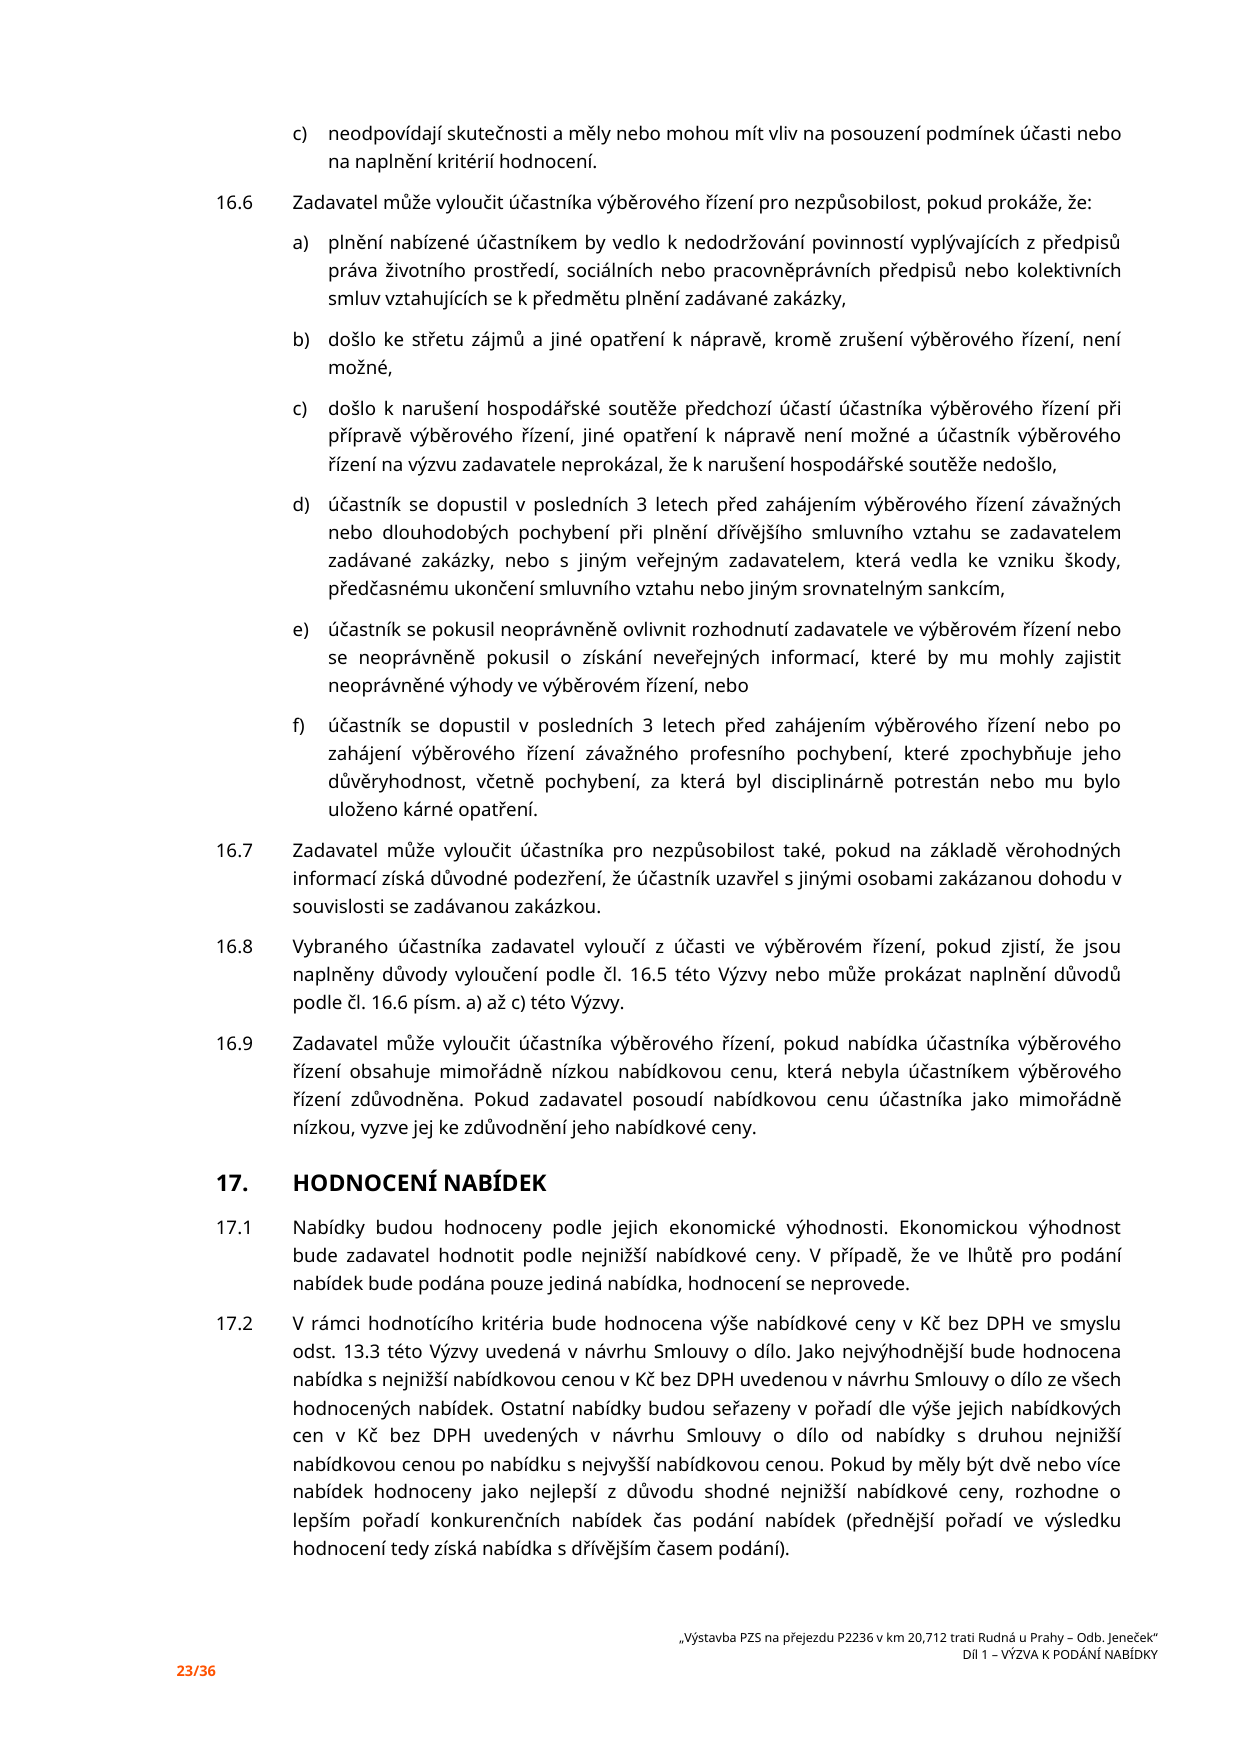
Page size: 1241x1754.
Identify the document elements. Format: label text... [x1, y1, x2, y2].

list neodpovídají skutečnosti a měly nebo mohou mít vliv na posouzení podmínek účasti nebo na naplnění kritérií hodnocení. [292, 121, 1122, 174]
text V rámci hodnotícího kritéria bude hodnocena výše nabídkové ceny v Kč bez DPH ve smyslu odst. 13.3 této Výzvy uvedená v návrhu Smlouvy o dílo. Jako nejvýhodnější bude hodnocena nabídka s nejnižší nabídkovou cenou v Kč bez DPH uvedenou v návrhu Smlouvy o dílo ze všech hodnocených nabídek. Ostatní nabídky budou seřazeny v pořadí dle výše jejich nabídkových cen v Kč bez DPH uvedených v návrhu Smlouvy o dílo od nabídky s druhou nejnižší nabídkovou cenou po nabídku s nejvyšší nabídkovou cenou. Pokud by měly být dvě nebo více nabídek hodnoceny jako nejlepší z důvodu shodné nejnižší nabídkové ceny, rozhodne o lepším pořadí konkurenčních nabídek čas podání nabídek (přednější pořadí ve výsledku hodnocení tedy získá nabídka s dřívějším časem podání). [216, 1311, 1122, 1560]
list plnění nabízené účastníkem by vedlo k nedodržování povinností vyplývajících z předpisů práva životního prostředí, sociálních nebo pracovněprávních předpisů nebo kolektivních smluv vztahujících se k předmětu plnění zadávané zakázky, [292, 230, 1122, 311]
text Nabídky budou hodnoceny podle jejich ekonomické výhodnosti. Ekonomickou výhodnost bude zadavatel hodnotit podle nejnižší nabídkové ceny. V případě, že ve lhůtě pro podání nabídek bude podána pouze jediná nabídka, hodnocení se neprovede. [216, 1214, 1122, 1296]
list účastník se dopustil v posledních 3 letech před zahájením výběrového řízení nebo po zahájení výběrového řízení závažného profesního pochybení, které zpochybňuje jeho důvěryhodnost, včetně pochybení, za která byl disciplinárně potrestán nebo mu bylo uloženo kárné opatření. [292, 712, 1122, 822]
list účastník se pokusil neoprávněně ovlivnit rozhodnutí zadavatele ve výběrovém řízení nebo se neoprávněně pokusil o získání neveřejných informací, které by mu mohly zajistit neoprávněné výhody ve výběrovém řízení, nebo [292, 616, 1122, 697]
text Zadavatel může vyloučit účastníka výběrového řízení pro nezpůsobilost, pokud prokáže, že: [216, 189, 1122, 215]
text Vybraného účastníka zadavatel vyloučí z účasti ve výběrovém řízení, pokud zjistí, že jsou naplněny důvody vyloučení podle čl. 16.5 této Výzvy nebo může prokázat naplnění důvodů podle čl. 16.6 písm. a) až c) této Výzvy. [216, 934, 1122, 1015]
text Zadavatel může vyloučit účastníka pro nezpůsobilost také, pokud na základě věrohodných informací získá důvodné podezření, že účastník uzavřel s jinými osobami zakázanou dohodu v souvislosti se zadávanou zakázkou. [216, 837, 1122, 919]
list účastník se dopustil v posledních 3 letech před zahájením výběrového řízení závažných nebo dlouhodobých pochybení při plnění dřívějšího smluvního vztahu se zadavatelem zadávané zakázky, nebo s jiným veřejným zadavatelem, která vedla ke vzniku škody, předčasnému ukončení smluvního vztahu nebo jiným srovnatelným sankcím, [292, 491, 1122, 601]
list došlo k narušení hospodářské soutěže předchozí účastí účastníka výběrového řízení při přípravě výběrového řízení, jiné opatření k nápravě není možné a účastník výběrového řízení na výzvu zadavatele neprokázal, že k narušení hospodářské soutěže nedošlo, [292, 395, 1122, 476]
list došlo ke střetu zájmů a jiné opatření k nápravě, kromě zrušení výběrového řízení, není možné, [292, 326, 1122, 380]
text Zadavatel může vyloučit účastníka výběrového řízení, pokud nabídka účastníka výběrového řízení obsahuje mimořádně nízkou nabídkovou cenu, která nebyla účastníkem výběrového řízení zdůvodněna. Pokud zadavatel posoudí nabídkovou cenu účastníka jako mimořádně nízkou, vyzve jej ke zdůvodnění jeho nabídkové ceny. [216, 1030, 1122, 1140]
text HODNOCENÍ NABÍDEK [216, 1167, 1122, 1198]
